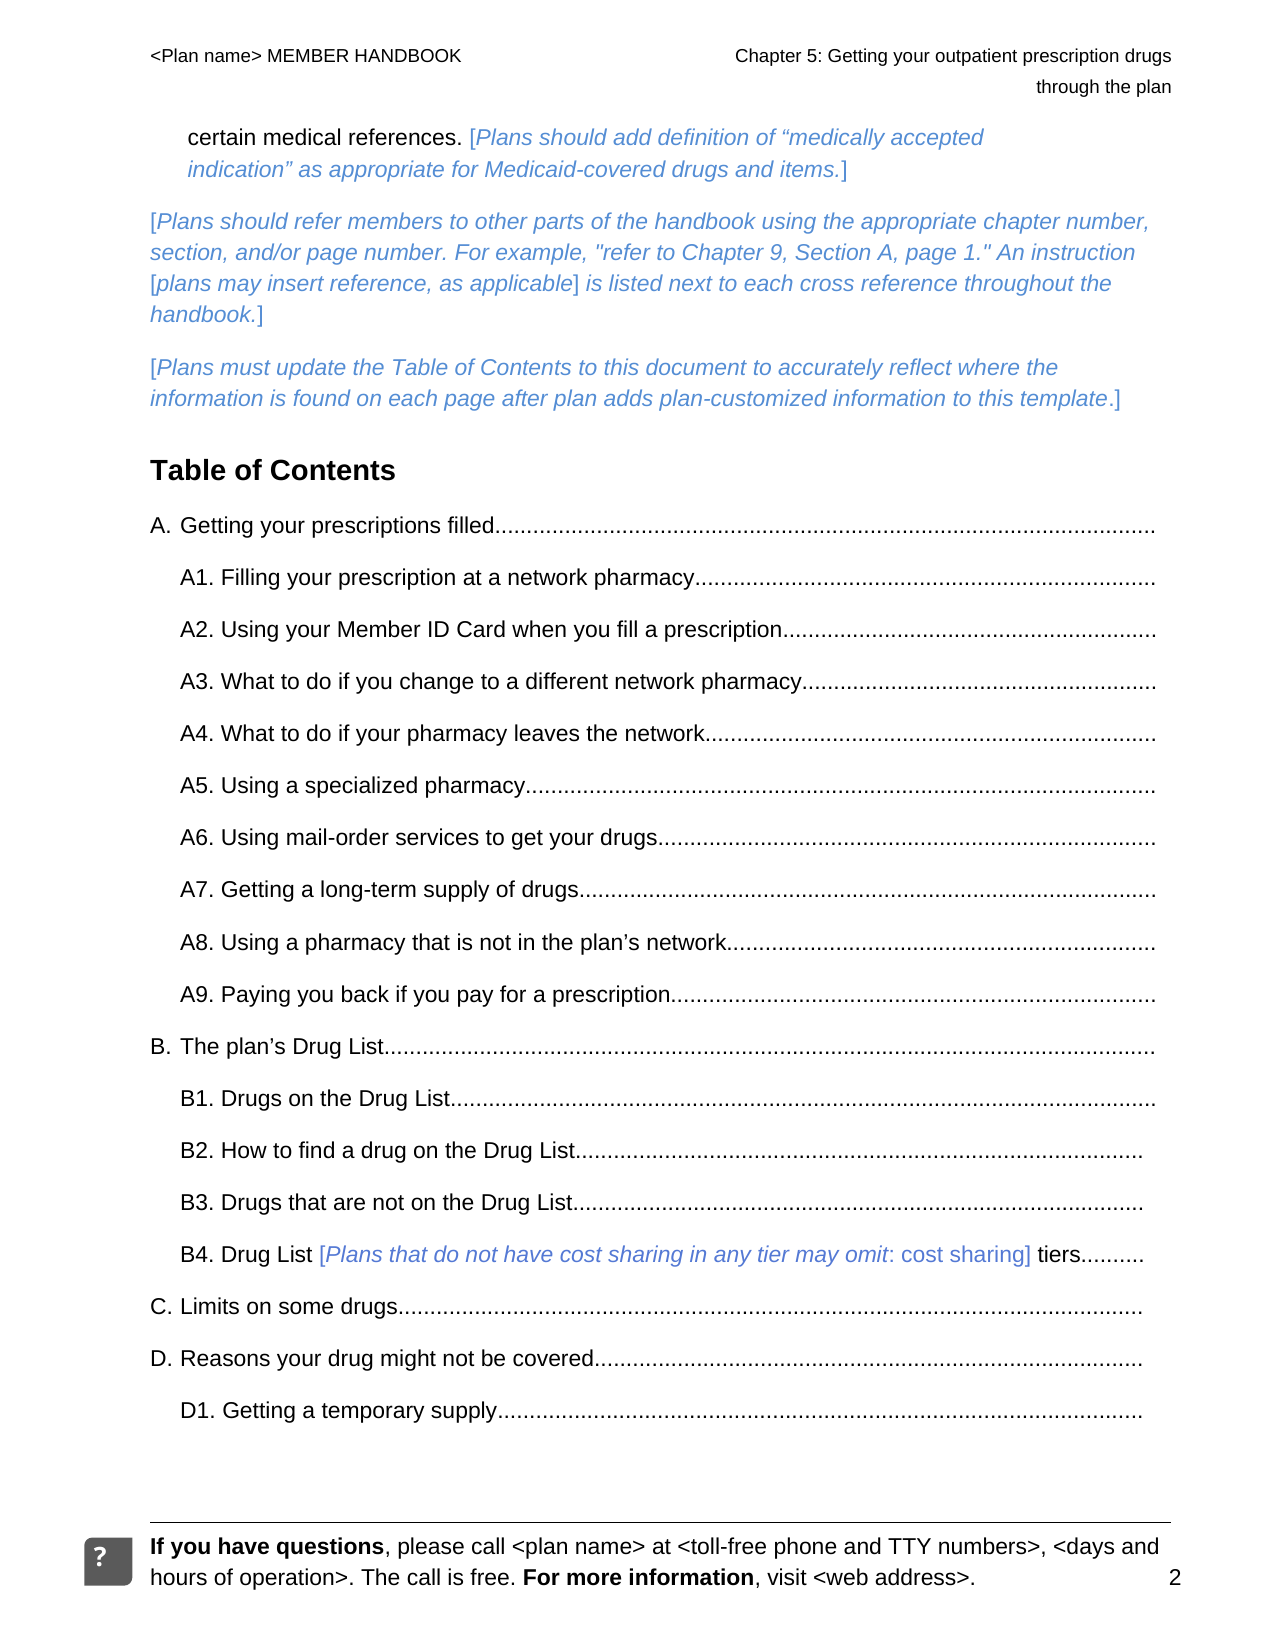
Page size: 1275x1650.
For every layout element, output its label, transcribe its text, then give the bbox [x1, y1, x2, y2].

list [150, 121, 1096, 183]
text [Plans must update the Table of Contents to this document to accurately reflect where the information is found on each page after plan adds plan-customized information to this template.] [150, 350, 1171, 412]
text [Plans should refer members to other parts of the handbook using the appropriate chapter number, section, and/or page number. For example, "refer to Chapter 9, Section A, page 1." An instruction [plans may insert reference, as applicable] is listed next to each cross reference throughout the handbook.] [150, 204, 1171, 329]
